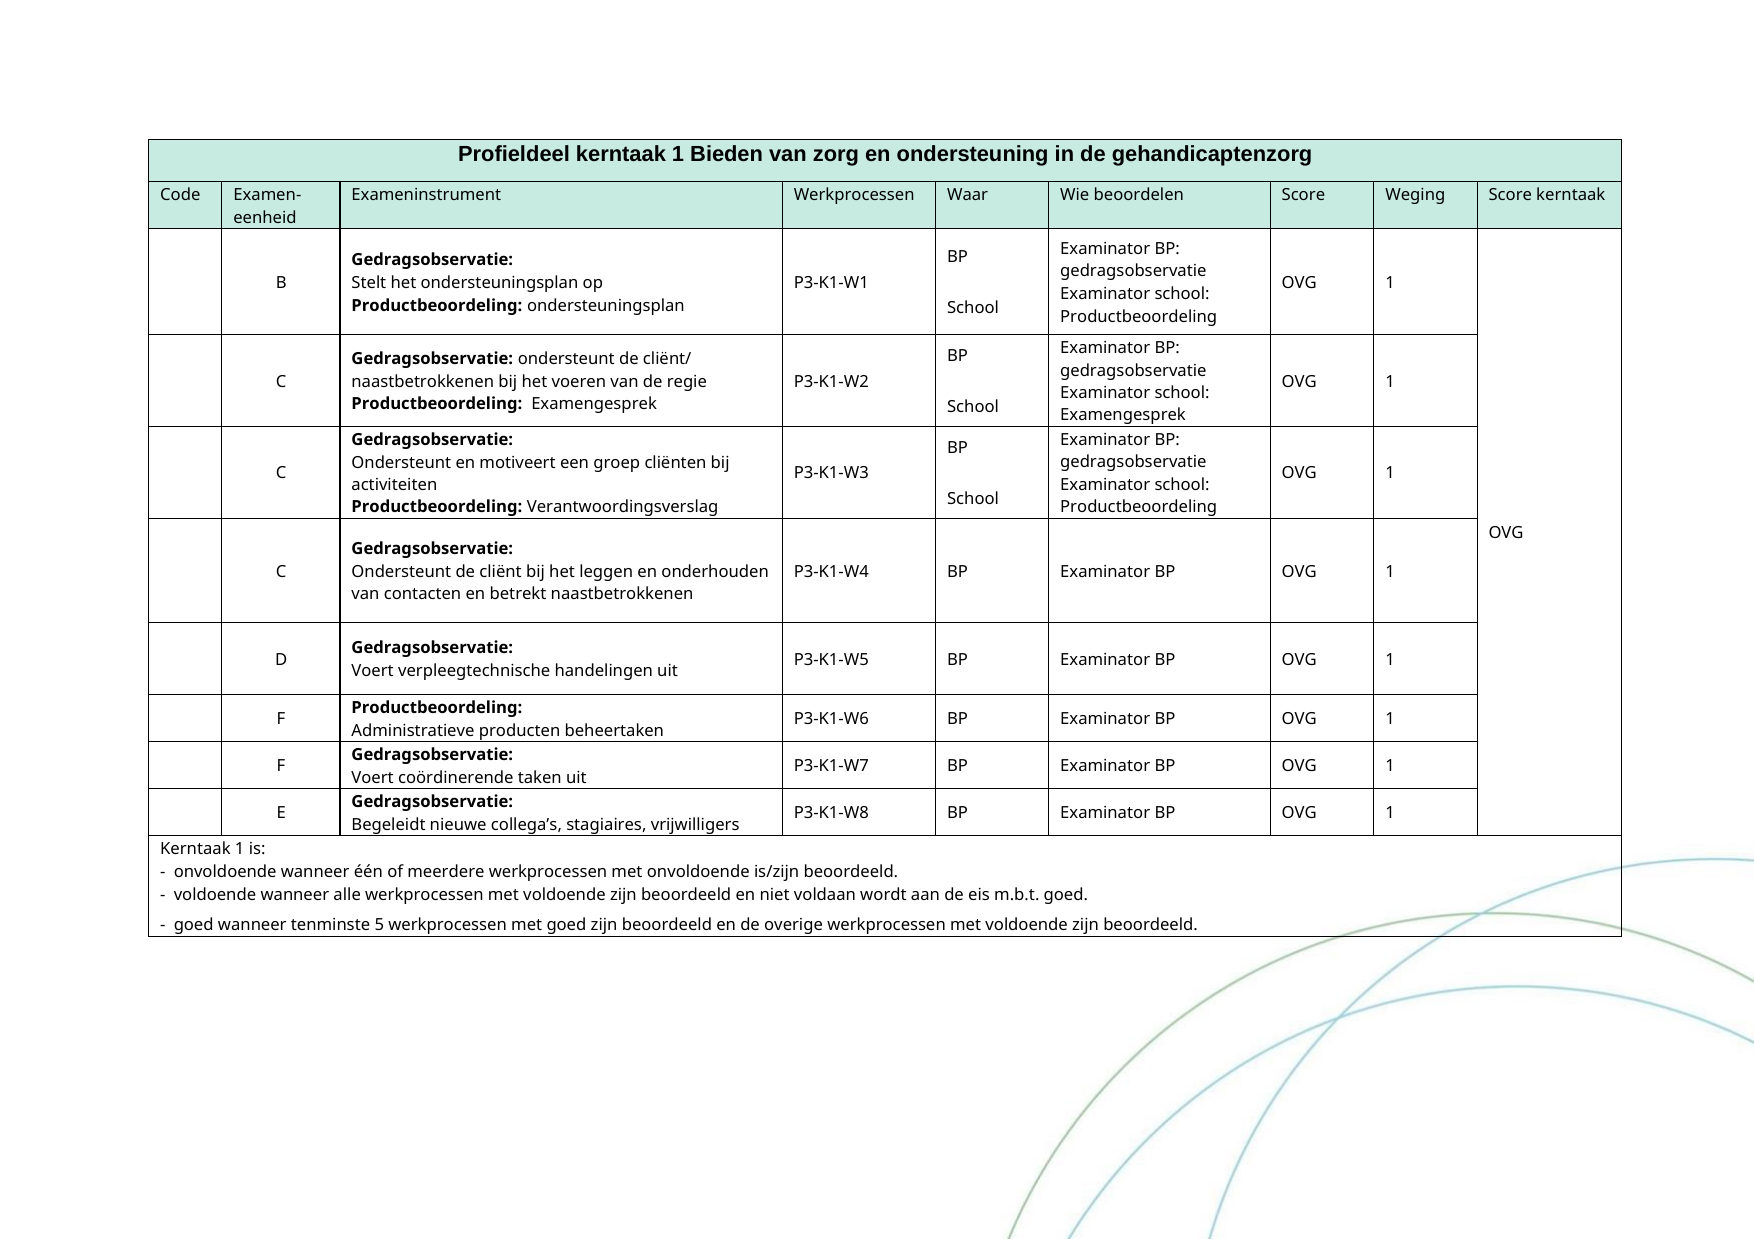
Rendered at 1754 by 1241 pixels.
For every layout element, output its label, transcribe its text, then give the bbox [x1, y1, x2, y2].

table_cell C [222, 427, 339, 518]
table_cell P3-K1-W6 [783, 695, 935, 741]
table_cell Gedragsobservatie: Begeleidt nieuwe collega’s, stagiaires, vrijwilligers [341, 789, 782, 835]
table_cell BP [936, 789, 1048, 835]
table_cell F [222, 695, 339, 741]
table_cell [149, 623, 221, 694]
table_cell 1 [1374, 623, 1477, 694]
table_cell [149, 789, 221, 835]
table_cell BP [936, 742, 1048, 788]
table_cell OVG [1478, 229, 1621, 835]
table_cell Examinator BP [1049, 519, 1270, 622]
table_cell B [222, 229, 339, 334]
table_cell D [222, 623, 339, 694]
table_cell P3-K1-W3 [783, 427, 935, 518]
table_cell Score [1271, 182, 1373, 228]
table_cell Score kerntaak [1478, 182, 1621, 228]
table_cell Werkprocessen [783, 182, 935, 228]
table_header Profieldeel kerntaak 1 Bieden van zorg en ondersteuning in de gehandicaptenzorg [149, 140, 1621, 181]
table_cell [149, 335, 221, 426]
table_cell P3-K1-W2 [783, 335, 935, 426]
table_cell OVG [1271, 427, 1373, 518]
table_cell 1 [1374, 427, 1477, 518]
table_cell 1 [1374, 229, 1477, 334]
table_cell Weging [1374, 182, 1477, 228]
table_cell Gedragsobservatie: Voert coördinerende taken uit [341, 742, 782, 788]
picture [1001, 828, 1754, 1239]
table_cell 1 [1374, 742, 1477, 788]
table_cell BP School [936, 229, 1048, 334]
table_cell Examinator BP [1049, 742, 1270, 788]
table_cell P3-K1-W4 [783, 519, 935, 622]
table_cell [149, 427, 221, 518]
table_cell OVG [1271, 623, 1373, 694]
table_cell 1 [1374, 695, 1477, 741]
table_cell Examinator BP: gedragsobservatie Examinator school: Examengesprek [1049, 335, 1270, 426]
table_cell E [222, 789, 339, 835]
table_cell Examinator BP: gedragsobservatie Examinator school: Productbeoordeling [1049, 229, 1270, 334]
table_cell [149, 695, 221, 741]
table_cell C [222, 519, 339, 622]
table_cell BP [936, 519, 1048, 622]
table_cell Gedragsobservatie: Ondersteunt de cliënt bij het leggen en onderhouden van contacten en betrekt naastbetrokkenen [341, 519, 782, 622]
table_cell Examinator BP [1049, 623, 1270, 694]
table_cell [149, 229, 221, 334]
table_cell OVG [1271, 695, 1373, 741]
table_cell OVG [1271, 789, 1373, 835]
table_cell Exameninstrument [341, 182, 782, 228]
table_cell [149, 519, 221, 622]
table_cell 1 [1374, 519, 1477, 622]
table_cell 1 [1374, 789, 1477, 835]
table_cell Productbeoordeling: Administratieve producten beheertaken [341, 695, 782, 741]
table_cell OVG [1271, 519, 1373, 622]
table_cell P3-K1-W8 [783, 789, 935, 835]
table_cell Examen- eenheid [222, 182, 339, 228]
table_cell Code [149, 182, 221, 228]
table_cell Kerntaak 1 is: onvoldoende wanneer één of meerdere werkprocessen met onvoldoende is/zijn beoordeeld. voldoende wanneer alle werkprocessen met voldoende zijn beoordeeld en niet voldaan wordt aan de eis m.b.t. goed. goed wanneer tenminste 5 werkprocessen met goed zijn beoordeeld en de overige werkprocessen met voldoende zijn beoordeeld. [149, 836, 1621, 936]
table_cell OVG [1271, 229, 1373, 334]
table_cell Examinator BP [1049, 789, 1270, 835]
table_cell BP School [936, 427, 1048, 518]
table_cell Gedragsobservatie: Stelt het ondersteuningsplan op Productbeoordeling: ondersteuningsplan [341, 229, 782, 334]
table_cell 1 [1374, 335, 1477, 426]
table_cell OVG [1271, 742, 1373, 788]
table_cell BP [936, 695, 1048, 741]
table_cell [149, 742, 221, 788]
table_cell BP School [936, 335, 1048, 426]
table_cell Gedragsobservatie: Voert verpleegtechnische handelingen uit [341, 623, 782, 694]
table_cell BP [936, 623, 1048, 694]
table_cell P3-K1-W7 [783, 742, 935, 788]
table_cell Gedragsobservatie: Ondersteunt en motiveert een groep cliënten bij activiteiten Productbeoordeling: Verantwoordingsverslag [341, 427, 782, 518]
table_cell C [222, 335, 339, 426]
table_cell P3-K1-W1 [783, 229, 935, 334]
table_cell Gedragsobservatie: ondersteunt de cliënt/ naastbetrokkenen bij het voeren van de regie Productbeoordeling: Examengesprek [341, 335, 782, 426]
table_cell Wie beoordelen [1049, 182, 1270, 228]
table_cell Examinator BP: gedragsobservatie Examinator school: Productbeoordeling [1049, 427, 1270, 518]
table_cell Waar [936, 182, 1048, 228]
table_cell F [222, 742, 339, 788]
table_cell Examinator BP [1049, 695, 1270, 741]
table_cell P3-K1-W5 [783, 623, 935, 694]
table_cell OVG [1271, 335, 1373, 426]
